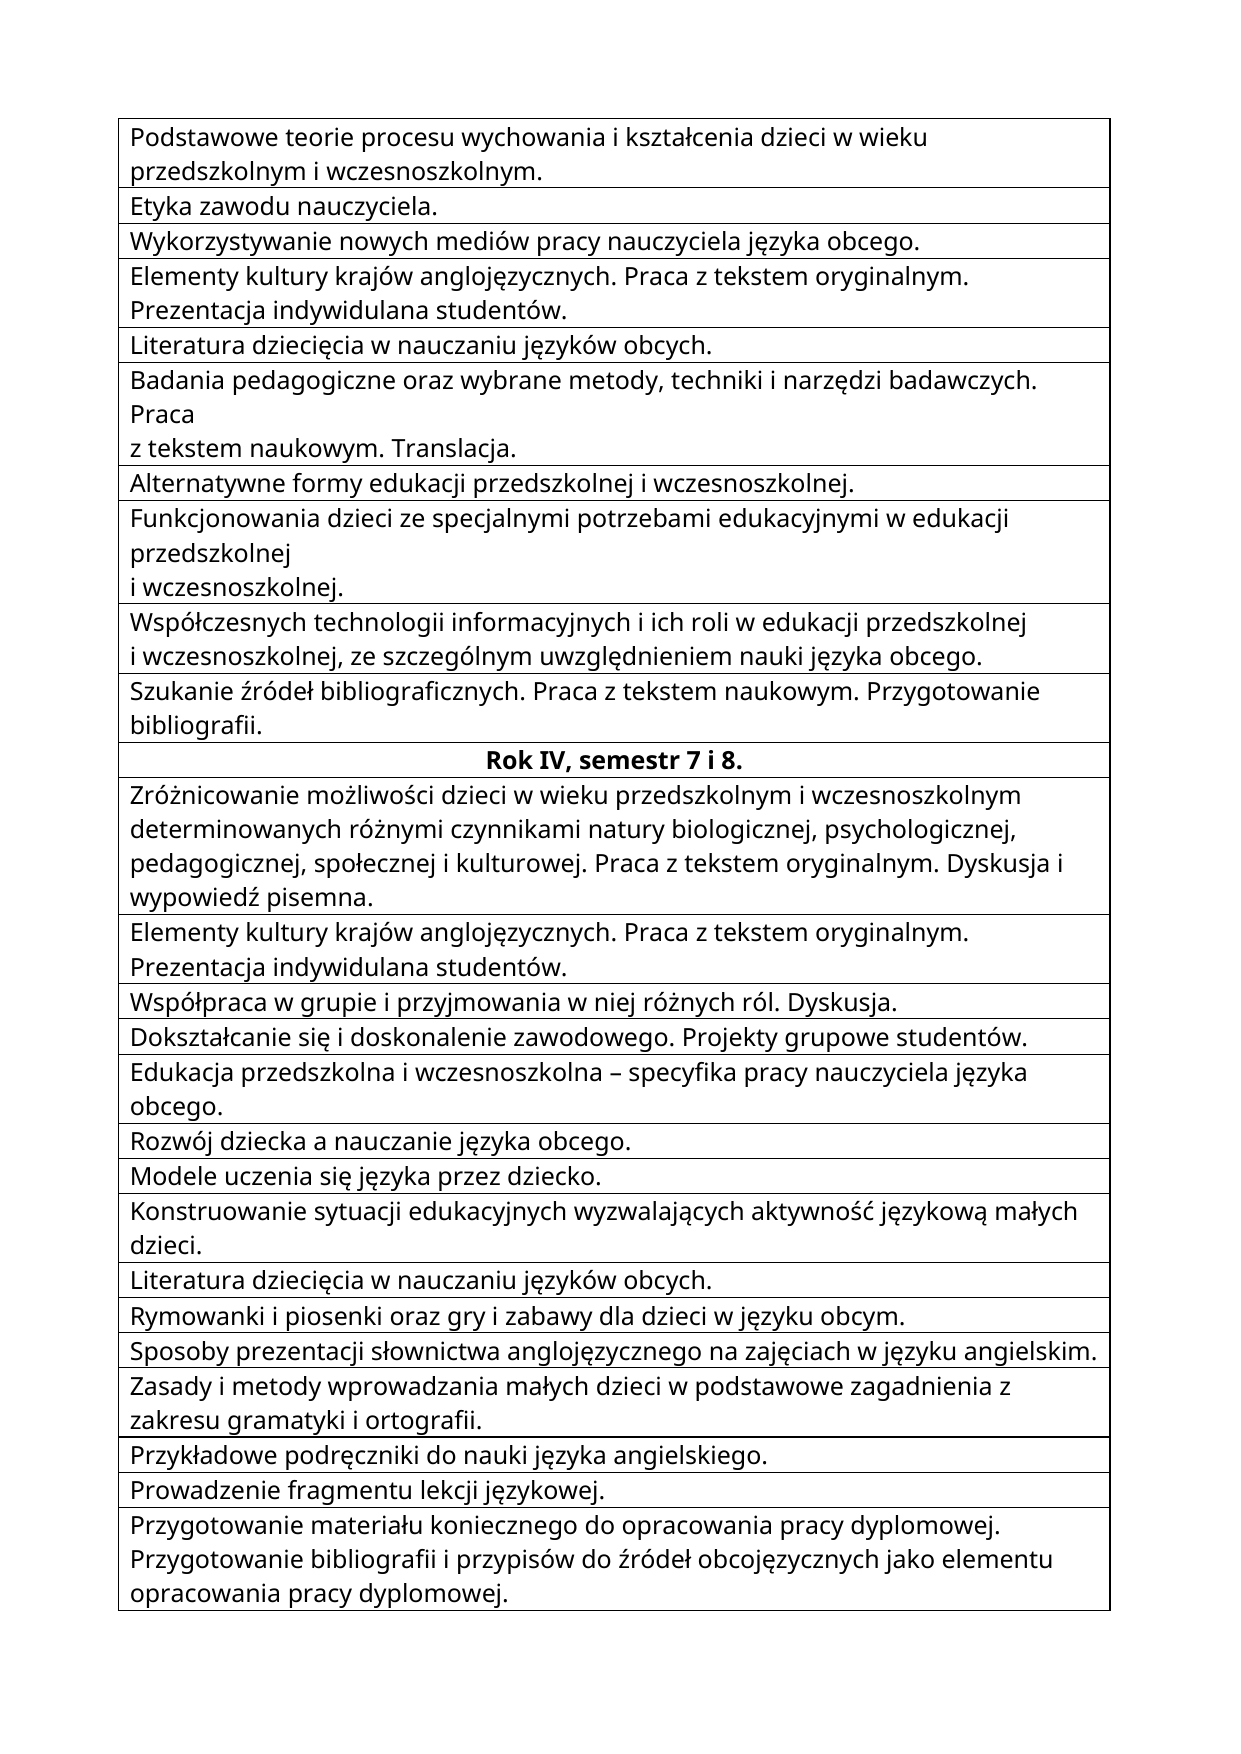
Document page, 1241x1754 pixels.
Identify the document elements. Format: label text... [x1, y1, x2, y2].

table_cell Podstawowe teorie procesu wychowania i kształcenia dzieci w wieku przedszkolnym i wczesnoszkolnym. [119, 119, 1109, 187]
table_cell Badania pedagogiczne oraz wybrane metody, techniki i narzędzi badawczych. Praca z tekstem naukowym. Translacja. [119, 363, 1109, 465]
table_cell Literatura dziecięcia w nauczaniu języków obcych. [119, 328, 1109, 362]
table_cell Szukanie źródeł bibliograficznych. Praca z tekstem naukowym. Przygotowanie bibliografii. [119, 674, 1109, 742]
table_cell Przykładowe podręczniki do nauki języka angielskiego. [119, 1438, 1109, 1472]
table_cell Prowadzenie fragmentu lekcji językowej. [119, 1473, 1109, 1507]
table_cell Zasady i metody wprowadzania małych dzieci w podstawowe zagadnienia z zakresu gramatyki i ortografii. [119, 1368, 1109, 1436]
table_cell Edukacja przedszkolna i wczesnoszkolna – specyfika pracy nauczyciela języka obcego. [119, 1055, 1109, 1123]
table_cell Rozwój dziecka a nauczanie języka obcego. [119, 1124, 1109, 1158]
table_cell Alternatywne formy edukacji przedszkolnej i wczesnoszkolnej. [119, 466, 1109, 500]
table_cell Literatura dziecięcia w nauczaniu języków obcych. [119, 1263, 1109, 1297]
table_cell Współczesnych technologii informacyjnych i ich roli w edukacji przedszkolnej i wczesnoszkolnej, ze szczególnym uwzględnieniem nauki języka obcego. [119, 604, 1109, 672]
table_cell Przygotowanie materiału koniecznego do opracowania pracy dyplomowej. Przygotowanie bibliografii i przypisów do źródeł obcojęzycznych jako elementu opracowania pracy dyplomowej. [119, 1508, 1109, 1610]
table_cell Funkcjonowania dzieci ze specjalnymi potrzebami edukacyjnymi w edukacji przedszkolnej i wczesnoszkolnej. [119, 501, 1109, 603]
table_cell Współpraca w grupie i przyjmowania w niej różnych ról. Dyskusja. [119, 984, 1109, 1018]
table_cell Elementy kultury krajów anglojęzycznych. Praca z tekstem oryginalnym. Prezentacja indywidulana studentów. [119, 915, 1109, 983]
table_cell Rymowanki i piosenki oraz gry i zabawy dla dzieci w języku obcym. [119, 1298, 1109, 1332]
table_cell Rok IV, semestr 7 i 8. [119, 743, 1109, 777]
table_cell Elementy kultury krajów anglojęzycznych. Praca z tekstem oryginalnym. Prezentacja indywidulana studentów. [119, 259, 1109, 327]
table_cell Zróżnicowanie możliwości dzieci w wieku przedszkolnym i wczesnoszkolnym determinowanych różnymi czynnikami natury biologicznej, psychologicznej, pedagogicznej, społecznej i kulturowej. Praca z tekstem oryginalnym. Dyskusja i wypowiedź pisemna. [119, 778, 1109, 914]
table_cell Dokształcanie się i doskonalenie zawodowego. Projekty grupowe studentów. [119, 1019, 1109, 1053]
table_cell Modele uczenia się języka przez dziecko. [119, 1159, 1109, 1193]
table_cell Wykorzystywanie nowych mediów pracy nauczyciela języka obcego. [119, 224, 1109, 257]
table_cell Sposoby prezentacji słownictwa anglojęzycznego na zajęciach w języku angielskim. [119, 1333, 1109, 1367]
table_cell Etyka zawodu nauczyciela. [119, 188, 1109, 222]
table_cell Konstruowanie sytuacji edukacyjnych wyzwalających aktywność językową małych dzieci. [119, 1194, 1109, 1262]
